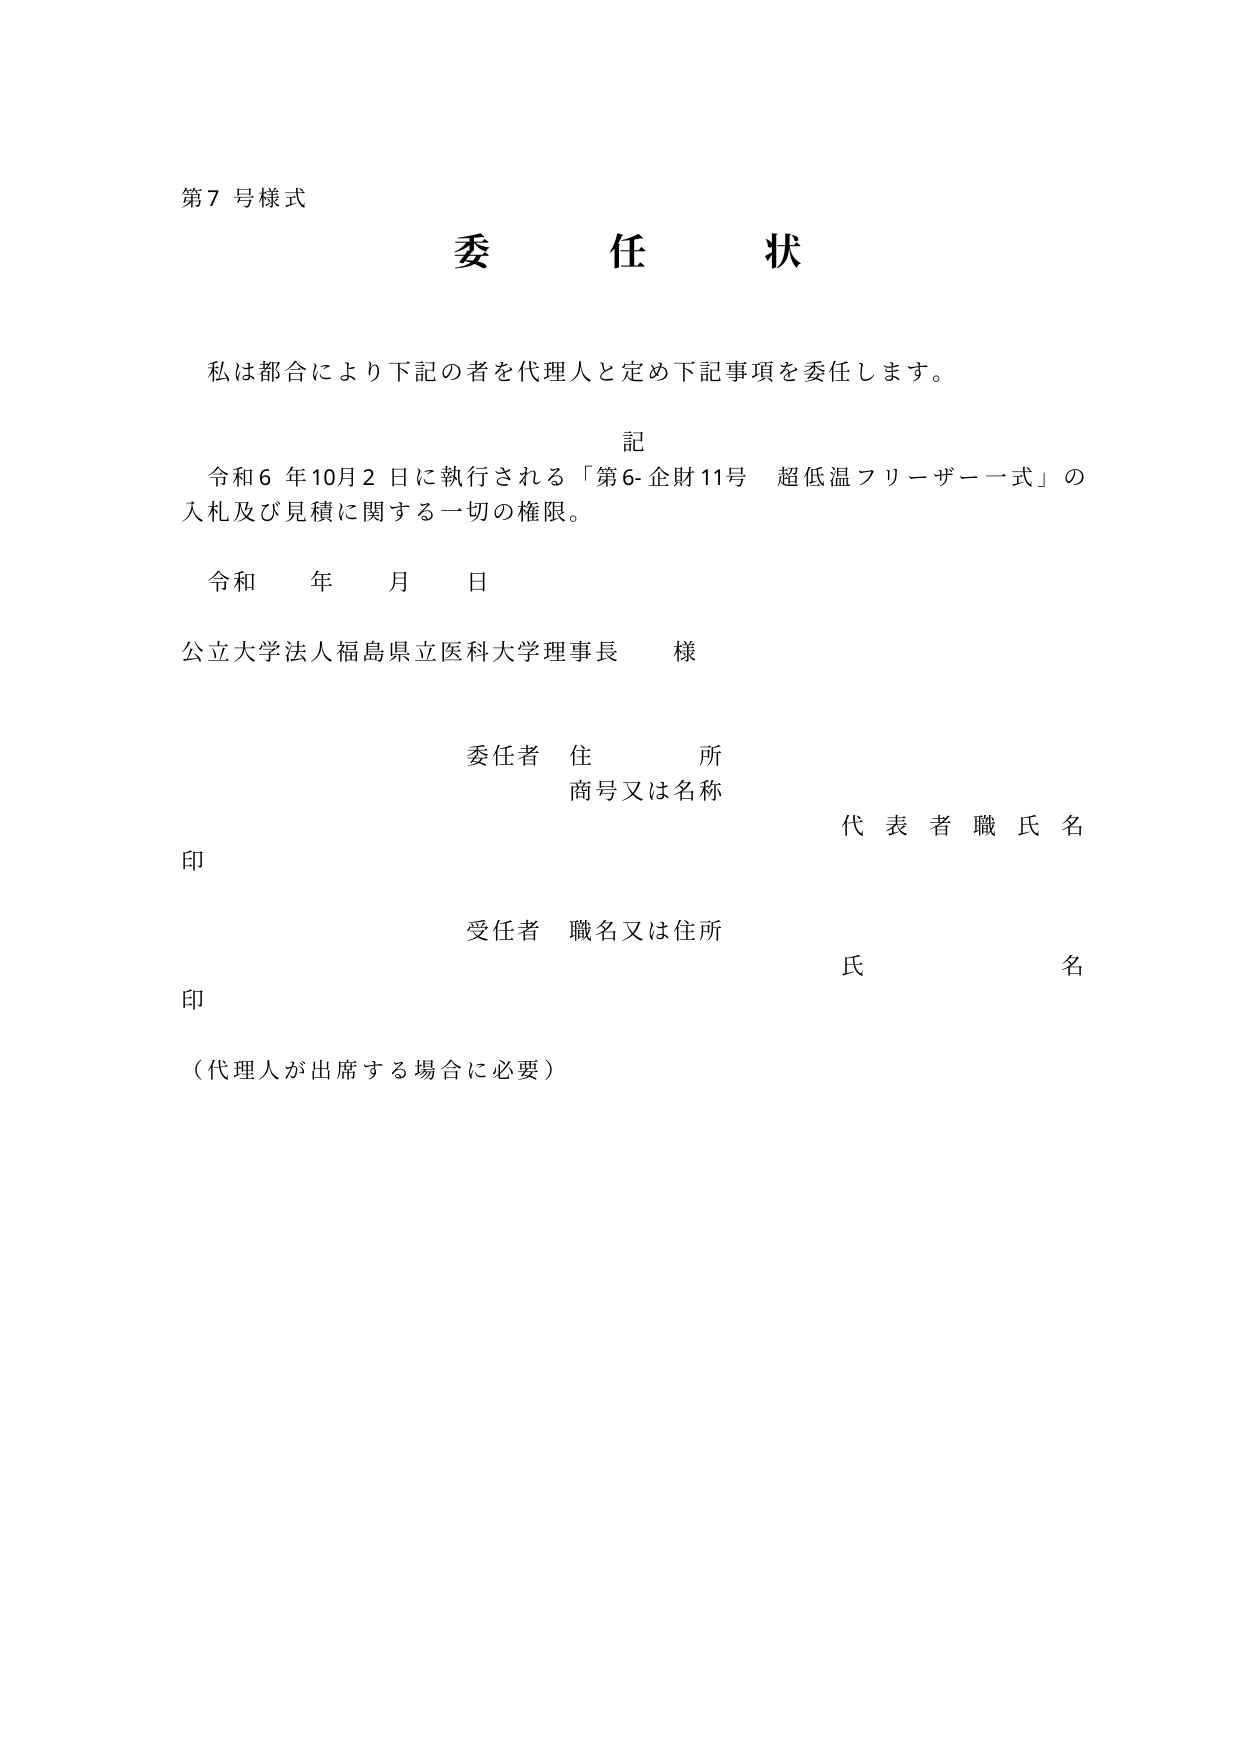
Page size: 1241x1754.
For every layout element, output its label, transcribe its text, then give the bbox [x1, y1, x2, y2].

text 代表者職氏名 印 [181, 807, 1089, 877]
text 公立大学法人福島県立医科大学理事長 様 [181, 633, 1089, 668]
text 第7号様式 [181, 179, 1089, 214]
text 私は都合により下記の者を代理人と定め下記事項を委任します。 [181, 353, 1089, 388]
text 委 任 状 [181, 214, 1089, 284]
text 氏 名 印 [181, 947, 1089, 1017]
text 令和 年 月 日 [181, 563, 1089, 598]
subtitle 記 [181, 423, 1089, 458]
text 委任者 住 所 [181, 737, 1089, 772]
text 令和6年10月2日に執行される「第6-企財11号 超低温フリーザー一式」の入札及び見積に関する一切の権限。 [181, 458, 1089, 528]
text （代理人が出席する場合に必要） [181, 1051, 1089, 1086]
text 商号又は名称 [181, 772, 1089, 807]
text 受任者 職名又は住所 [181, 912, 1089, 947]
